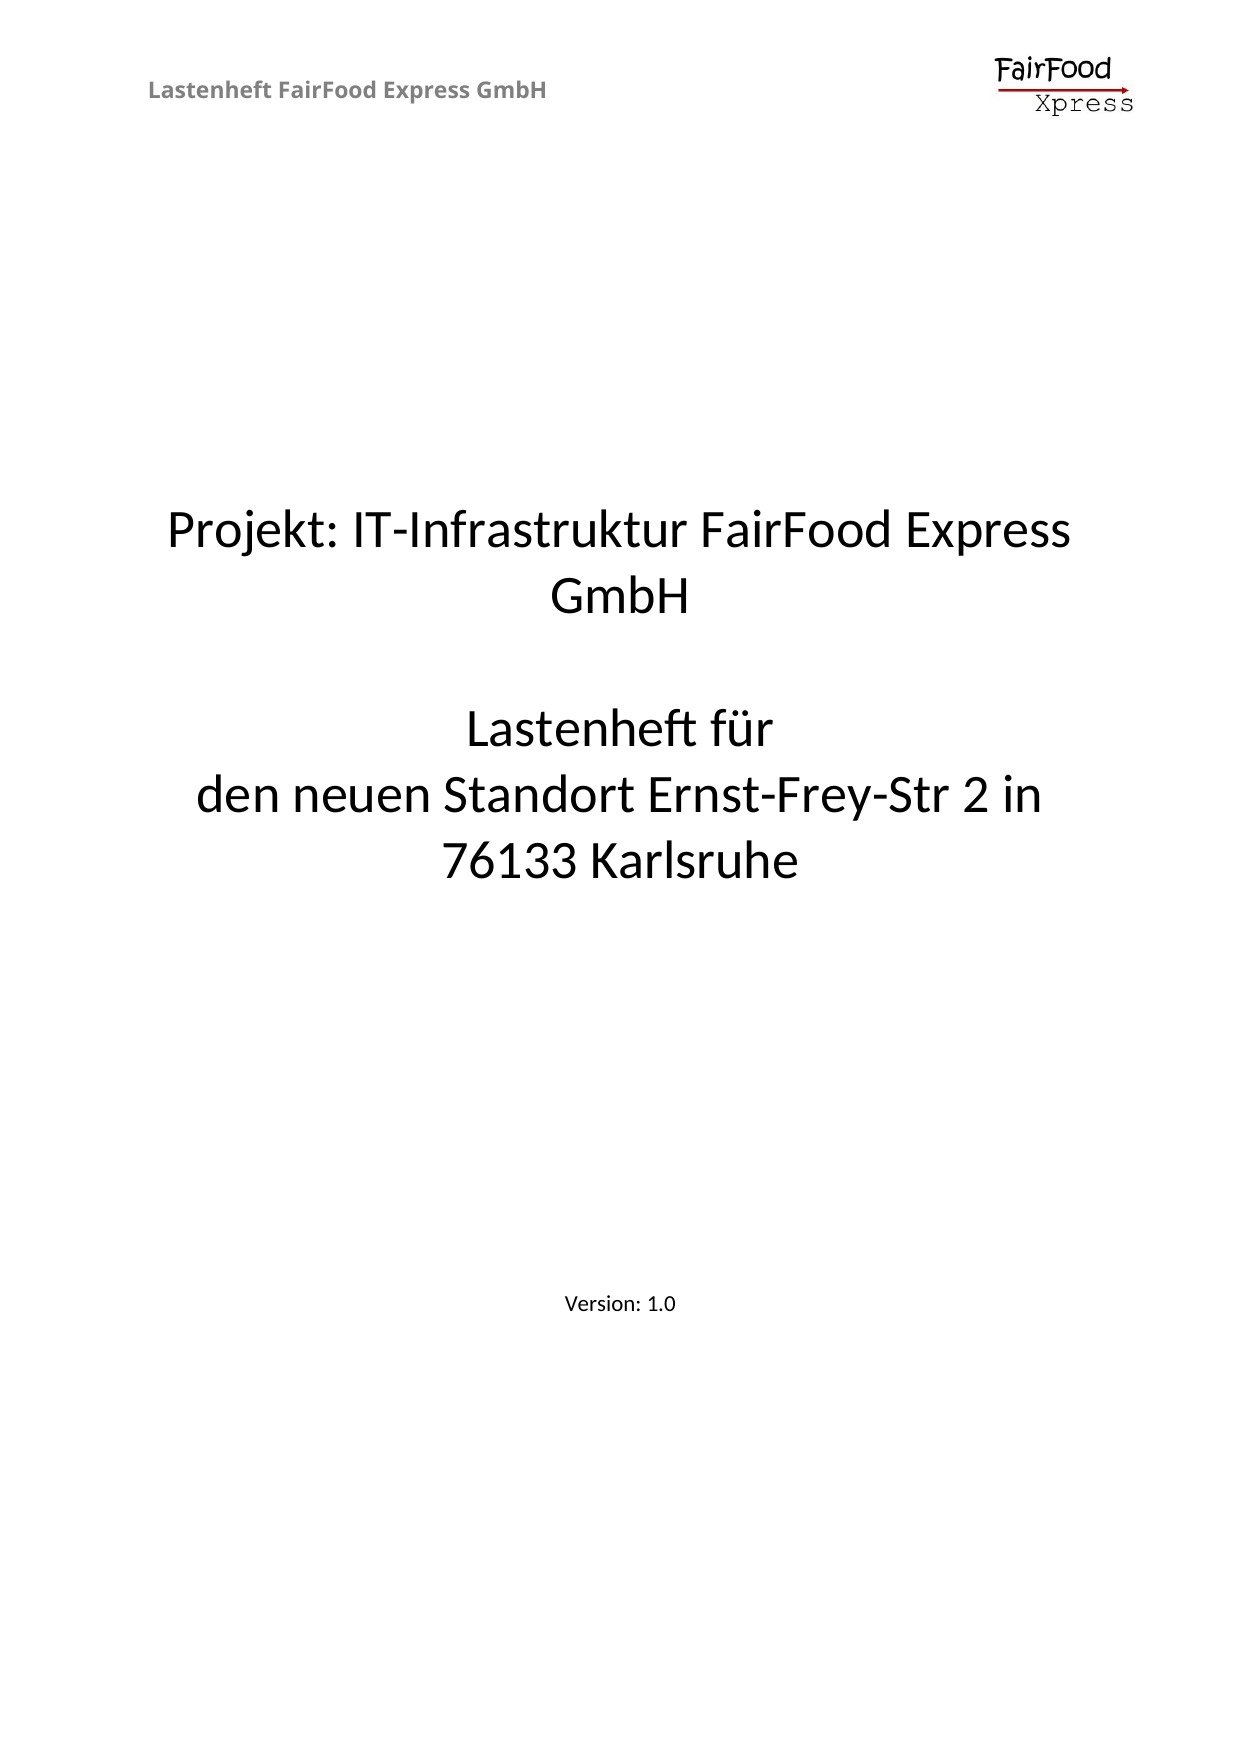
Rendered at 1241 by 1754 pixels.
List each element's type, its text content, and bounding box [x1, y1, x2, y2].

text Projekt: IT-Infrastruktur FairFood Express GmbH [148, 495, 1092, 627]
picture [985, 44, 1146, 126]
text den neuen Standort Ernst-Frey-Str 2 in 76133 Karlsruhe [148, 759, 1092, 892]
text Lastenheft für [148, 693, 1092, 759]
text Version: 1.0 [148, 1289, 1092, 1317]
